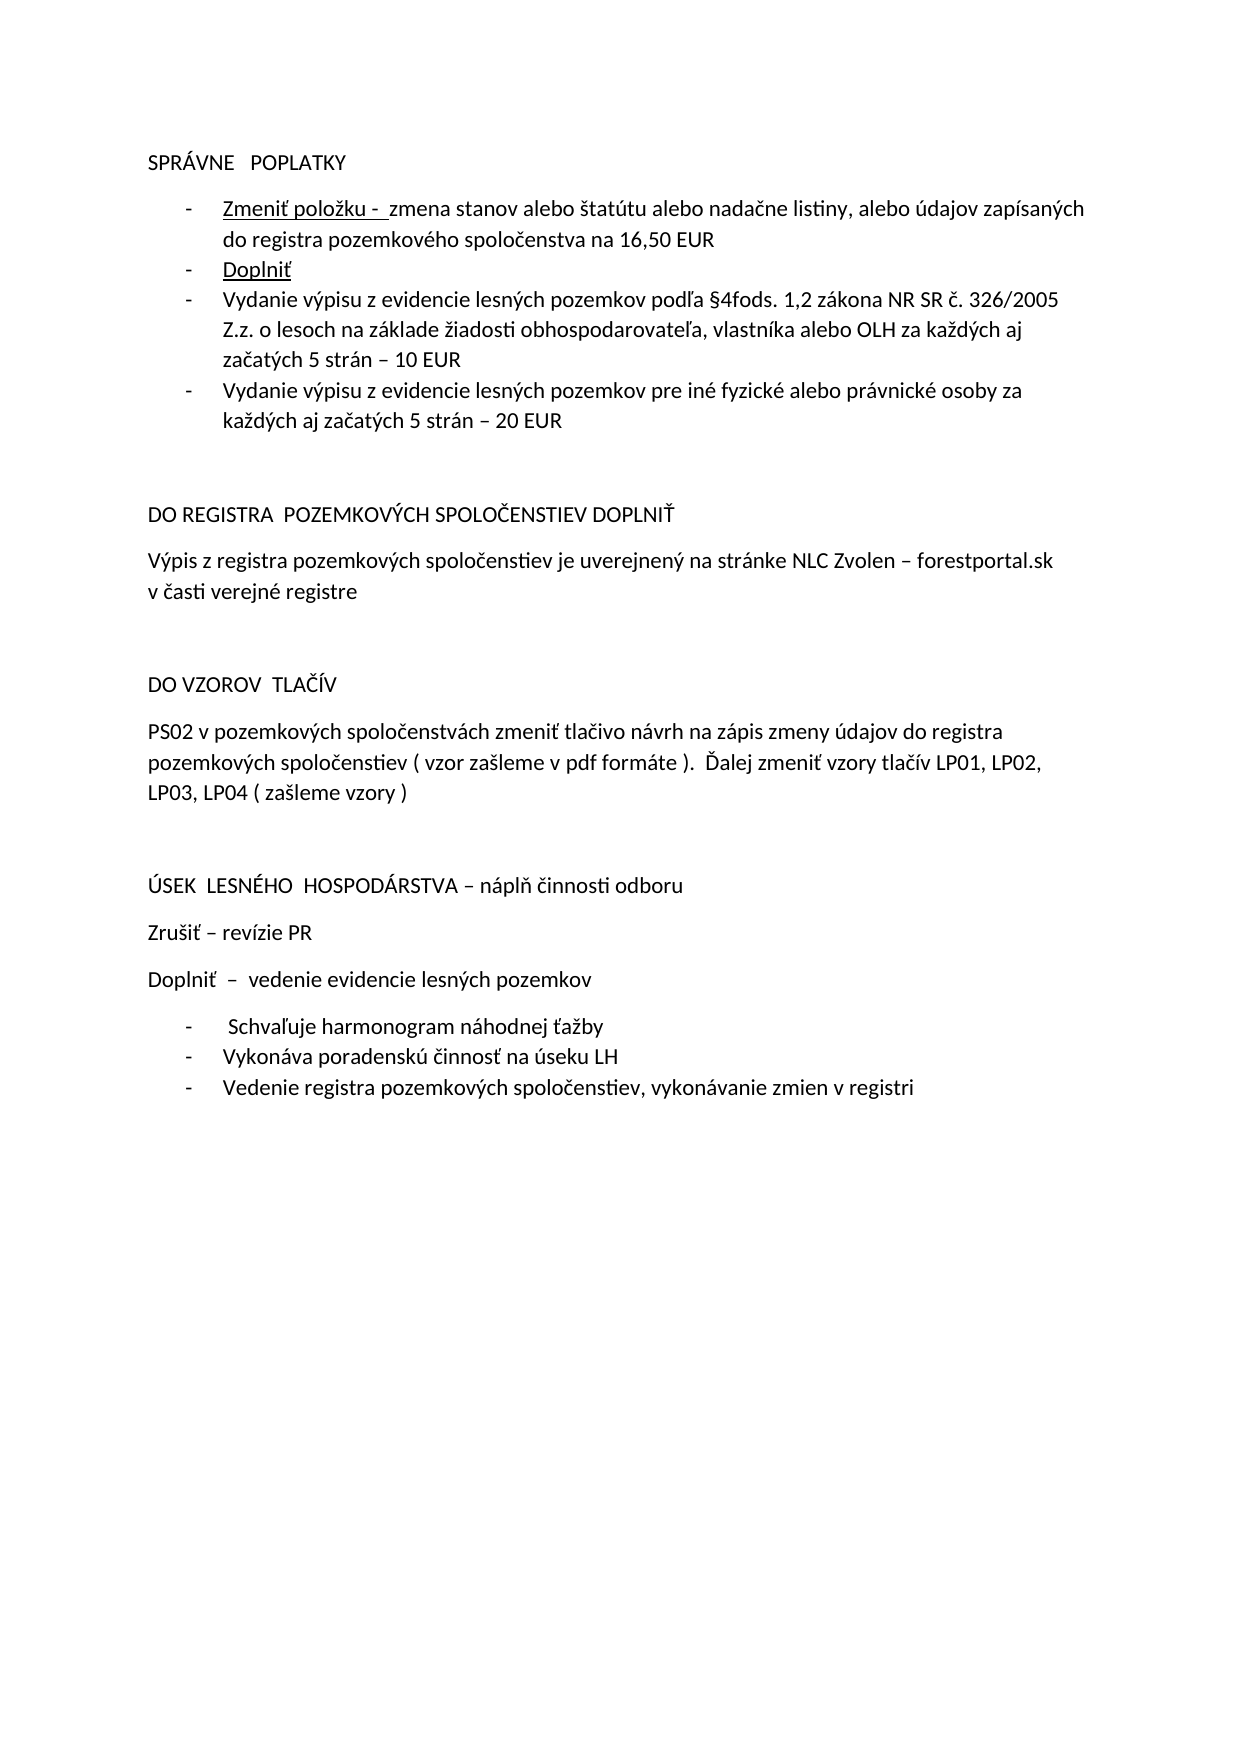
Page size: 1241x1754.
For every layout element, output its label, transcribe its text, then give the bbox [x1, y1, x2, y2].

text Zrušiť – revízie PR [148, 918, 1093, 946]
text Doplniť – vedenie evidencie lesných pozemkov [148, 965, 1093, 993]
text DO REGISTRA POZEMKOVÝCH SPOLOČENSTIEV DOPLNIŤ [148, 500, 1093, 528]
text SPRÁVNE POPLATKY [148, 148, 1093, 176]
list Vedenie registra pozemkových spoločenstiev, vykonávanie zmien v registri [185, 1073, 1093, 1101]
list Zmeniť položku - zmena stanov alebo štatútu alebo nadačne listiny, alebo údajov zapísaných do registra pozemkového spoločenstva na 16,50 EUR [185, 194, 1093, 253]
text DO VZOROV TLAČÍV [148, 671, 1093, 698]
list Vydanie výpisu z evidencie lesných pozemkov podľa §4fods. 1,2 zákona NR SR č. 326/2005 Z.z. o lesoch na základe žiadosti obhospodarovateľa, vlastníka alebo OLH za každých aj začatých 5 strán – 10 EUR [185, 285, 1093, 373]
text PS02 v pozemkových spoločenstvách zmeniť tlačivo návrh na zápis zmeny údajov do registra pozemkových spoločenstiev ( vzor zašleme v pdf formáte ). Ďalej zmeniť vzory tlačív LP01, LP02, LP03, LP04 ( zašleme vzory ) [148, 717, 1093, 806]
list Doplniť [185, 255, 1093, 283]
list Schvaľuje harmonogram náhodnej ťažby [185, 1012, 1093, 1040]
list Vykonáva poradenskú činnosť na úseku LH [185, 1042, 1093, 1070]
list Vydanie výpisu z evidencie lesných pozemkov pre iné fyzické alebo právnické osoby za každých aj začatých 5 strán – 20 EUR [185, 376, 1093, 434]
text ÚSEK LESNÉHO HOSPODÁRSTVA – náplň činnosti odboru [148, 872, 1093, 899]
text Výpis z registra pozemkových spoločenstiev je uverejnený na stránke NLC Zvolen – forestportal.sk v časti verejné registre [148, 547, 1093, 605]
